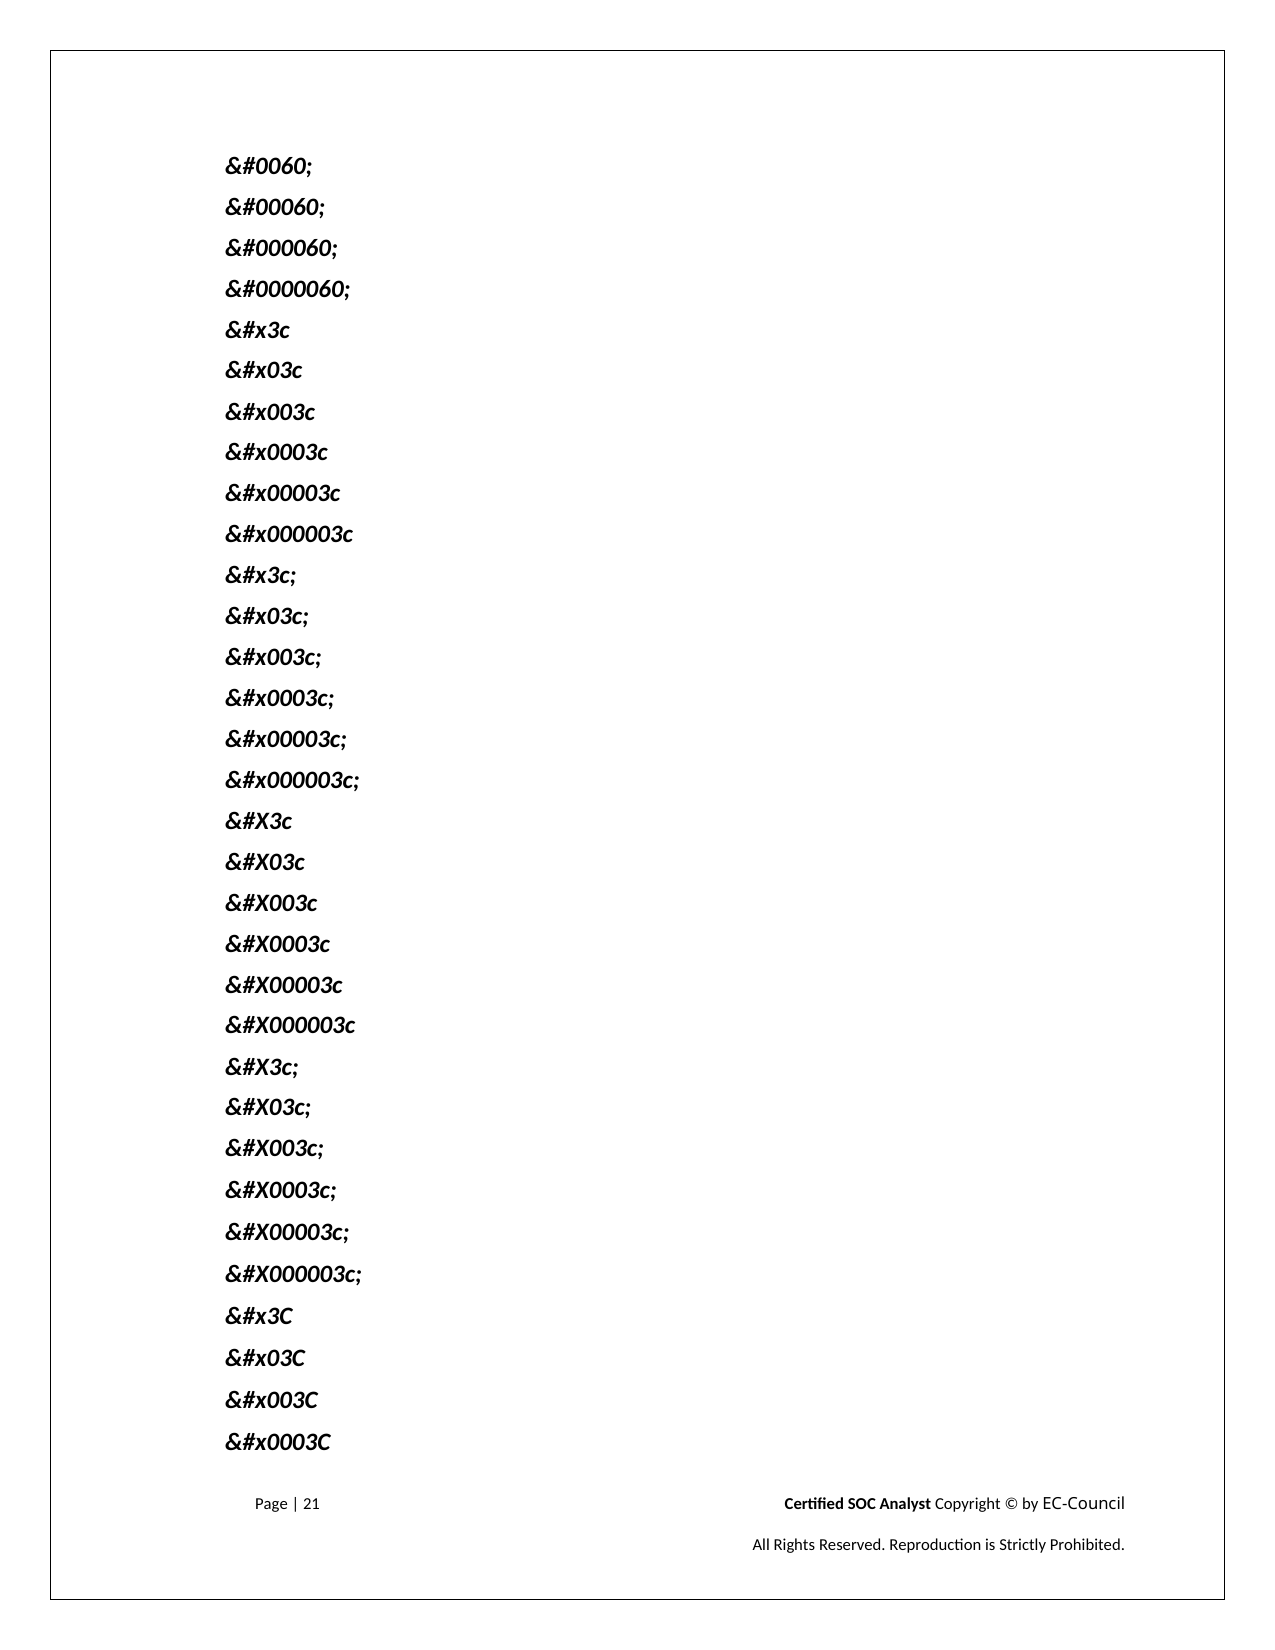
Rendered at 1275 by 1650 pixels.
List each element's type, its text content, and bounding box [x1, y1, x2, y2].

text &#X00003c; [225, 1216, 1125, 1247]
text &#0060; [225, 150, 1125, 181]
text &#X0003c; [225, 1174, 1125, 1205]
text &#X003c [225, 887, 1125, 917]
text &#x0003c; [225, 682, 1125, 713]
text &#x3c; [225, 559, 1125, 590]
text &#x3C [225, 1300, 1125, 1331]
text &#x03c; [225, 600, 1125, 631]
text &#x03C [225, 1342, 1125, 1373]
text &#x00003c; [225, 723, 1125, 754]
text &#X000003c; [225, 1258, 1125, 1289]
text &#x0003c [225, 437, 1125, 467]
text &#x3c [225, 314, 1125, 344]
text &#x003c; [225, 641, 1125, 672]
text &#x003C [225, 1384, 1125, 1415]
text &#x003c [225, 396, 1125, 426]
text &#X3c [225, 805, 1125, 836]
text &#x000003c [225, 518, 1125, 549]
text &#X03c; [225, 1092, 1125, 1122]
text &#X00003c [225, 969, 1125, 999]
text &#X000003c [225, 1010, 1125, 1040]
text &#X003c; [225, 1132, 1125, 1163]
text &#000060; [225, 232, 1125, 262]
text &#x000003c; [225, 764, 1125, 794]
text &#x0003C [225, 1426, 1125, 1457]
text &#X0003c [225, 928, 1125, 958]
text &#x03c [225, 355, 1125, 385]
text &#00060; [225, 191, 1125, 221]
text &#X03c [225, 846, 1125, 876]
text &#X3c; [225, 1051, 1125, 1081]
text &#x00003c [225, 477, 1125, 508]
text &#0000060; [225, 273, 1125, 303]
